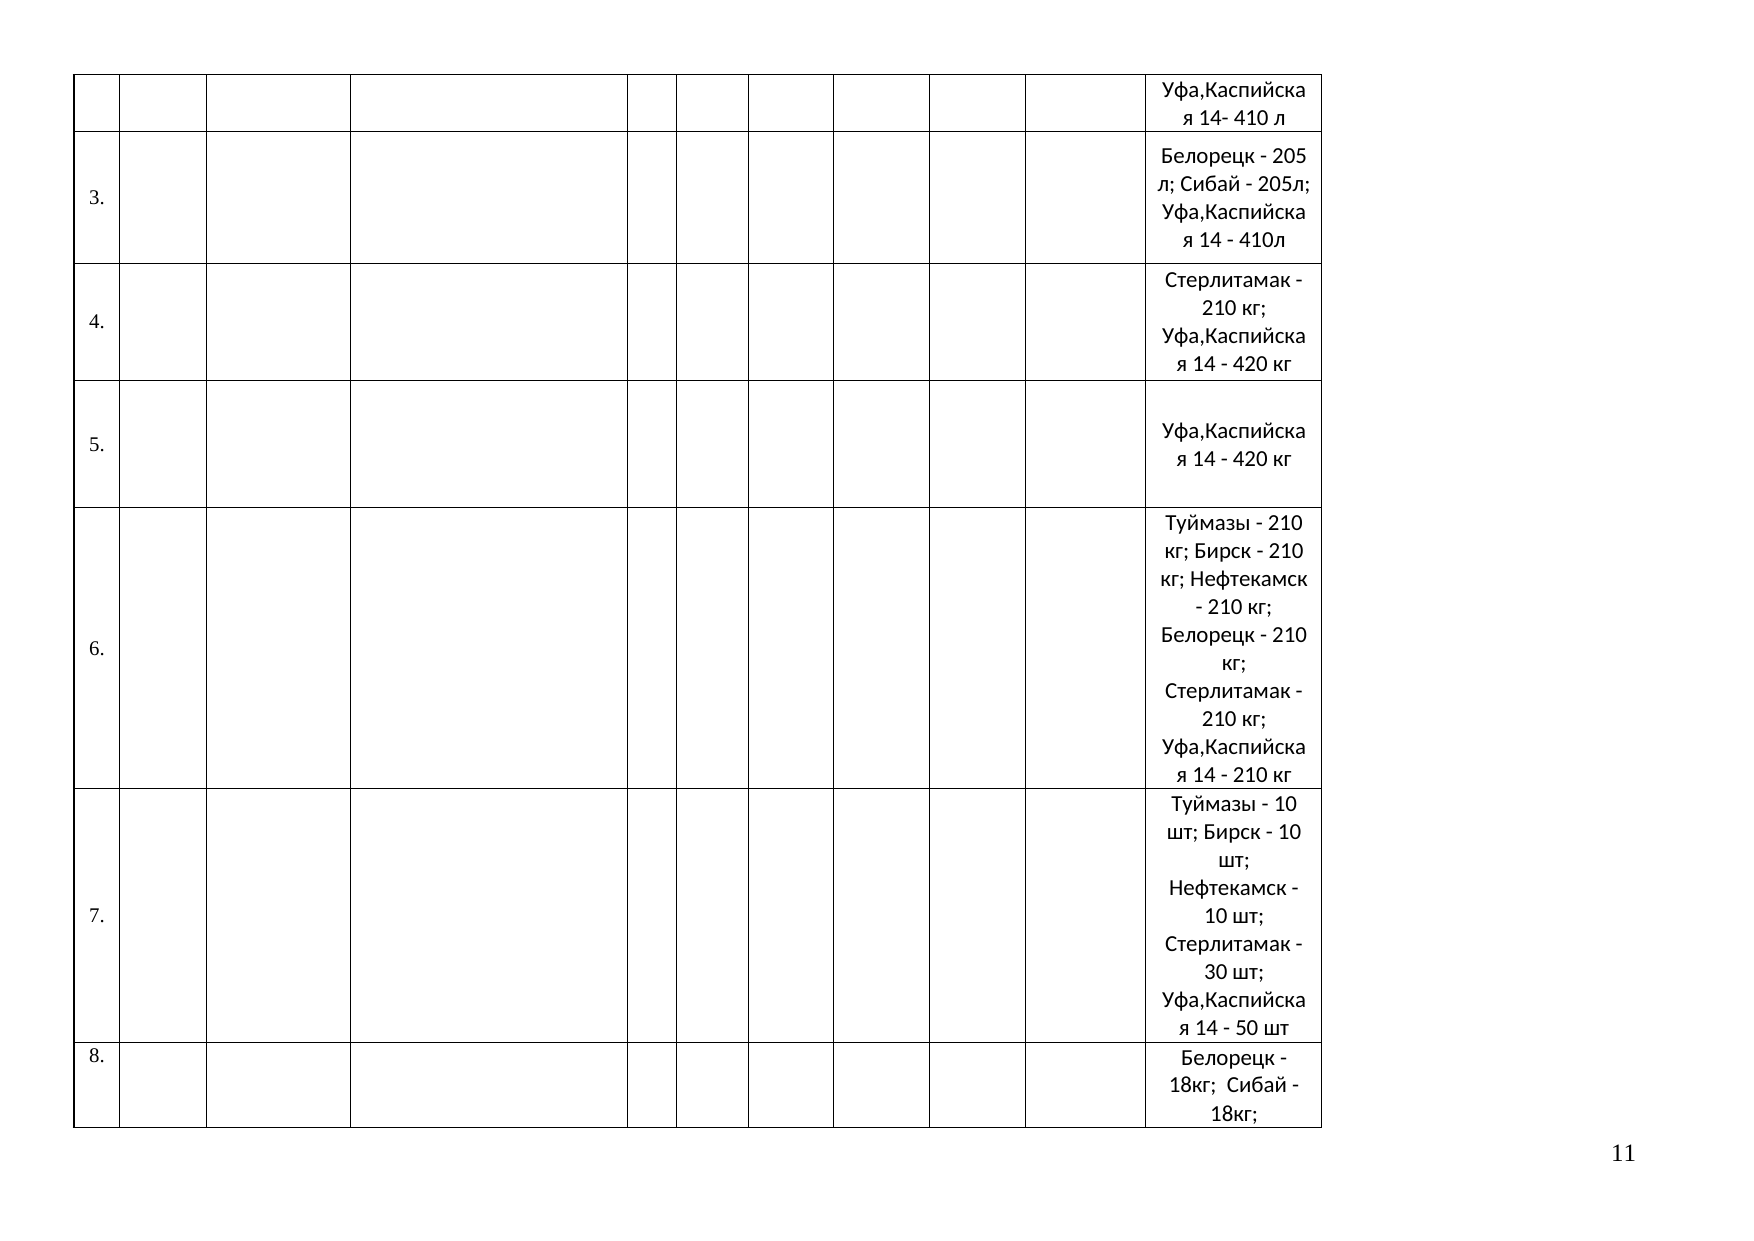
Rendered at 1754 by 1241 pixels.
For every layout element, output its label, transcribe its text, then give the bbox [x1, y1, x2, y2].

table_cell [351, 508, 627, 788]
table_cell [834, 789, 929, 1042]
table_cell [677, 132, 748, 262]
table_cell [930, 508, 1025, 788]
table_cell [834, 381, 929, 507]
table_cell [628, 1043, 676, 1127]
table_cell [677, 789, 748, 1042]
table_cell [834, 75, 929, 131]
table_cell [1026, 1043, 1145, 1127]
table_cell [749, 1043, 833, 1127]
table_cell [628, 132, 676, 262]
table_cell [207, 789, 350, 1042]
table_cell [628, 75, 676, 131]
table_cell [351, 264, 627, 379]
table_cell [1026, 508, 1145, 788]
table_cell [207, 132, 350, 262]
table_cell 8. [75, 1043, 119, 1127]
table_cell [628, 508, 676, 788]
table_cell [749, 789, 833, 1042]
table_cell [677, 264, 748, 379]
table_cell Стерлитамак - 210 кг; Уфа,Каспийская 14 - 420 кг [1146, 264, 1321, 379]
table_cell Туймазы - 210 кг; Бирск - 210 кг; Нефтекамск - 210 кг; Белорецк - 210 кг; Стерлитамак - 210 кг; Уфа,Каспийская 14 - 210 кг [1146, 508, 1321, 788]
table_cell [351, 789, 627, 1042]
table_cell [930, 789, 1025, 1042]
table_cell [930, 1043, 1025, 1127]
table_cell Туймазы - 10 шт; Бирск - 10 шт; Нефтекамск - 10 шт; Стерлитамак - 30 шт; Уфа,Каспийская 14 - 50 шт [1146, 789, 1321, 1042]
table_cell Уфа,Каспийская 14 - 420 кг [1146, 381, 1321, 507]
table_cell [834, 132, 929, 262]
table_cell 4. [75, 264, 119, 379]
table_cell [120, 1043, 206, 1127]
table_cell [351, 381, 627, 507]
table_cell [628, 381, 676, 507]
table_cell [120, 508, 206, 788]
table_cell [120, 132, 206, 262]
table_cell [207, 508, 350, 788]
table_cell [930, 381, 1025, 507]
table_cell [677, 1043, 748, 1127]
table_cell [1146, 1043, 1321, 1127]
table_cell [120, 75, 206, 131]
table_cell 6. [75, 508, 119, 788]
table_cell [930, 264, 1025, 379]
table_cell [351, 1043, 627, 1127]
table_cell [207, 75, 350, 131]
table_cell [749, 508, 833, 788]
table_cell 3. [75, 132, 119, 262]
table_cell 7. [75, 789, 119, 1042]
table_cell [749, 75, 833, 131]
table_cell [1026, 132, 1145, 262]
table_cell [351, 132, 627, 262]
table_cell [1026, 789, 1145, 1042]
table_cell [834, 508, 929, 788]
table_cell [749, 132, 833, 262]
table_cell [1146, 75, 1321, 131]
table_cell [628, 264, 676, 379]
table_cell 2. [75, 75, 119, 131]
table_cell [677, 75, 748, 131]
table_cell [834, 264, 929, 379]
table_cell 5. [75, 381, 119, 507]
table_cell [351, 75, 627, 131]
table_cell [749, 381, 833, 507]
table_cell [120, 264, 206, 379]
table_cell [207, 381, 350, 507]
table_cell [749, 264, 833, 379]
table_cell [677, 381, 748, 507]
table_cell [834, 1043, 929, 1127]
table_cell [207, 1043, 350, 1127]
table_cell [207, 264, 350, 379]
table_cell [1026, 75, 1145, 131]
table_cell [930, 132, 1025, 262]
table_cell [1026, 264, 1145, 379]
table_cell [120, 789, 206, 1042]
table_cell [120, 381, 206, 507]
table_cell [1026, 381, 1145, 507]
table_cell [930, 75, 1025, 131]
table_cell Белорецк - 205 л; Сибай - 205л; Уфа,Каспийская 14 - 410л [1146, 132, 1321, 262]
table_cell [628, 789, 676, 1042]
table_cell [677, 508, 748, 788]
